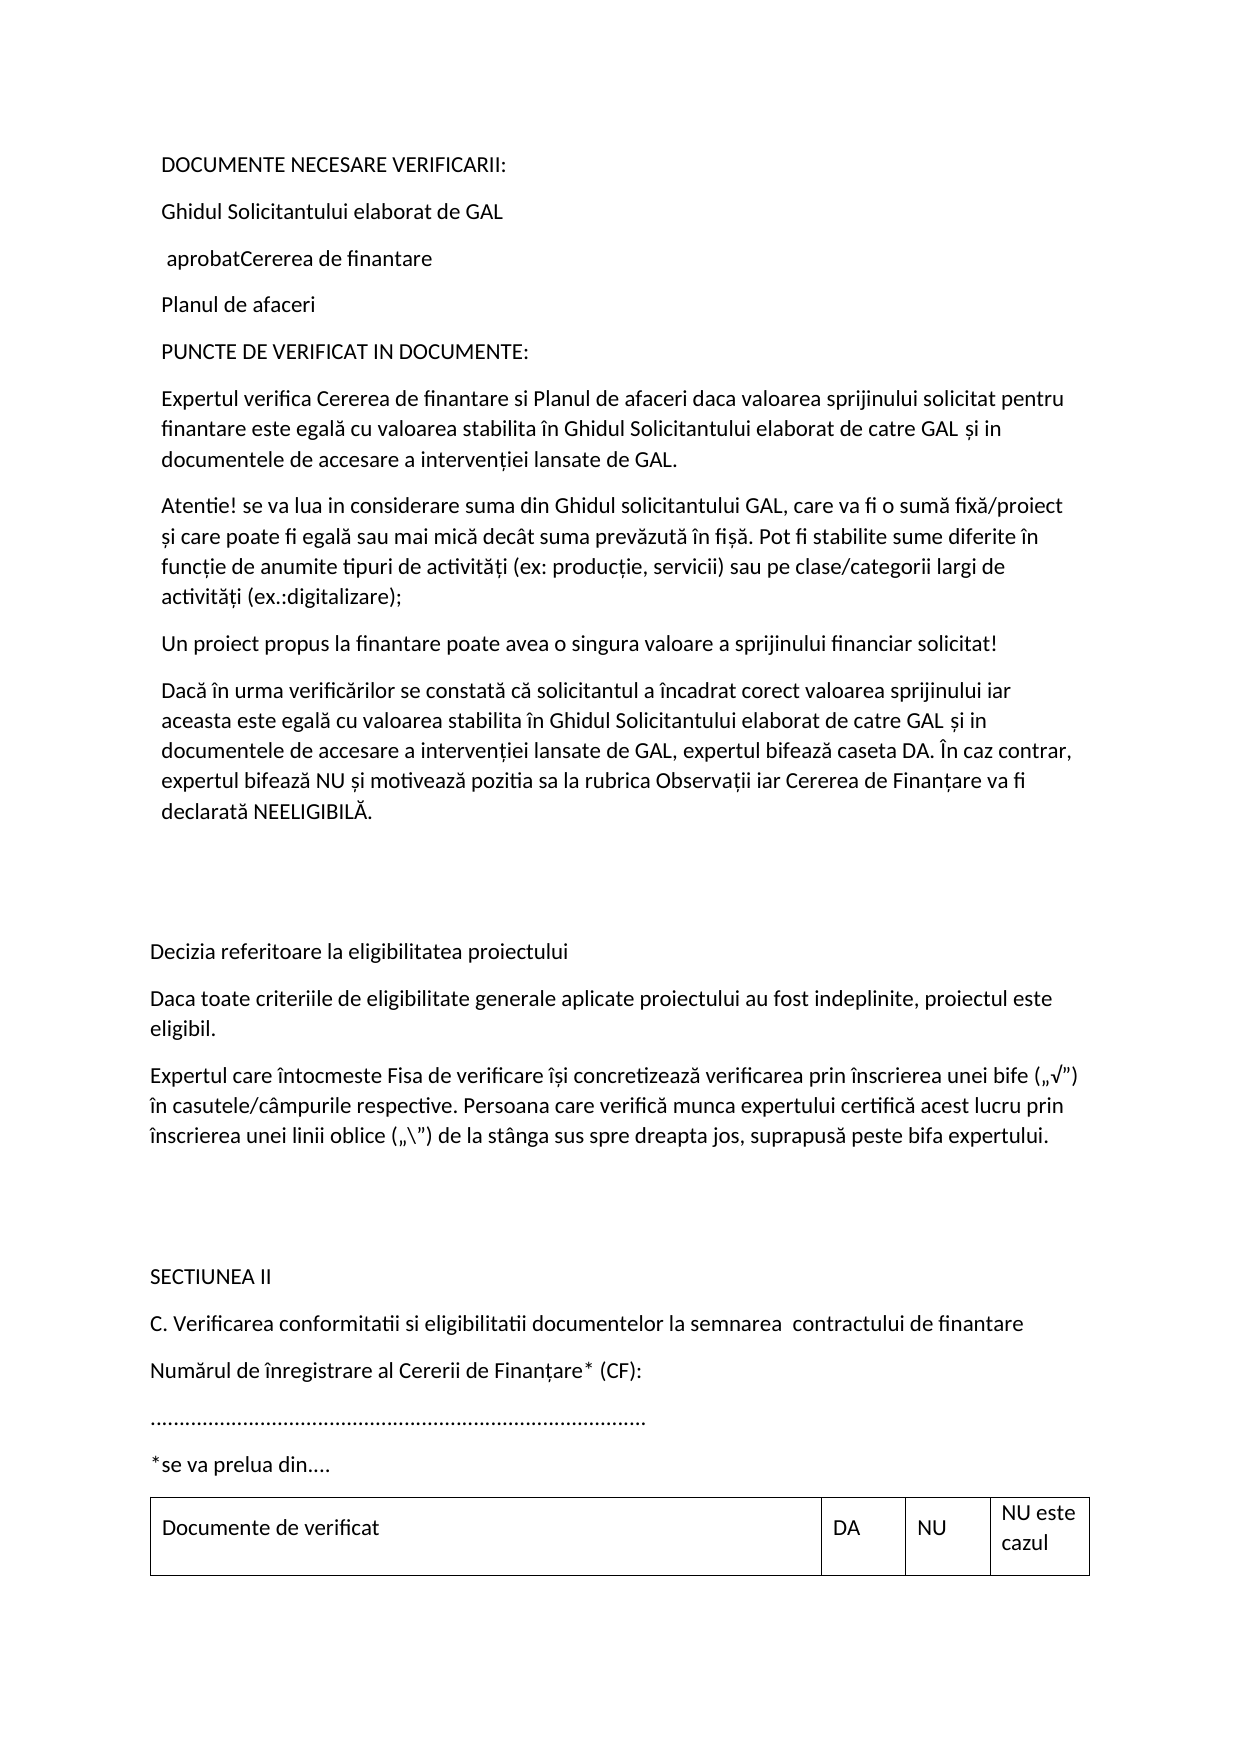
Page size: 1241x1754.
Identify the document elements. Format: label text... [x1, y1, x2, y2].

table_header NU [906, 1498, 990, 1575]
text Expertul care întocmeste Fisa de verificare îşi concretizează verificarea prin înscrierea unei bife („√”) în casutele/câmpurile respective. Persoana care verifică munca expertului certifică acest lucru prin înscrierea unei linii oblice („\”) de la stânga sus spre dreapta jos, suprapusă peste bifa expertului. [150, 1061, 1090, 1150]
text SECTIUNEA II [150, 1262, 1090, 1290]
text ...................................................................................... [150, 1403, 1090, 1431]
table_header NU este cazul [991, 1498, 1089, 1575]
table_cell PUNCTE DE VERIFICAT IN DOCUMENTE: Expertul verifica Cererea de finantare si Planul de afaceri daca valoarea sprijinului solicitat pentru finantare este egală cu valoarea stabilita în Ghidul Solicitantului elaborat de catre GAL și in documentele de accesare a intervenției lansate de GAL. Atentie! se va lua in considerare suma din Ghidul solicitantului GAL, care va fi o sumă fixă/proiect și care poate fi egală sau mai mică decât suma prevăzută în fișă. Pot fi stabilite sume diferite în funcție de anumite tipuri de activități (ex: producție, servicii) sau pe clase/categorii largi de activități (ex.:digitalizare); Un proiect propus la finantare poate avea o singura valoare a sprijinului financiar solicitat! Dacă în urma verificărilor se constată că solicitantul a încadrat corect valoarea sprijinului iar aceasta este egală cu valoarea stabilita în Ghidul Solicitantului elaborat de catre GAL și in documentele de accesare a intervenției lansate de GAL, expertul bifează caseta DA. În caz contrar, expertul bifează NU și motivează pozitia sa la rubrica Observații iar Cererea de Finanțare va fi declarată NEELIGIBILĂ. [150, 338, 1090, 843]
table_header DA [822, 1498, 905, 1575]
text C. Verificarea conformitatii si eligibilitatii documentelor la semnarea contractului de finantare [150, 1309, 1090, 1337]
text Decizia referitoare la eligibilitatea proiectului [150, 937, 1090, 965]
text Numărul de înregistrare al Cererii de Finanţare* (CF): [150, 1356, 1090, 1384]
table_cell DOCUMENTE NECESARE VERIFICARII: Ghidul Solicitantului elaborat de GAL aprobatCererea de finantare Planul de afaceri [150, 150, 1090, 337]
table_header Documente de verificat [151, 1498, 821, 1575]
text *se va prelua din.... [150, 1450, 1090, 1478]
text Daca toate criteriile de eligibilitate generale aplicate proiectului au fost indeplinite, proiectul este eligibil. [150, 984, 1090, 1042]
